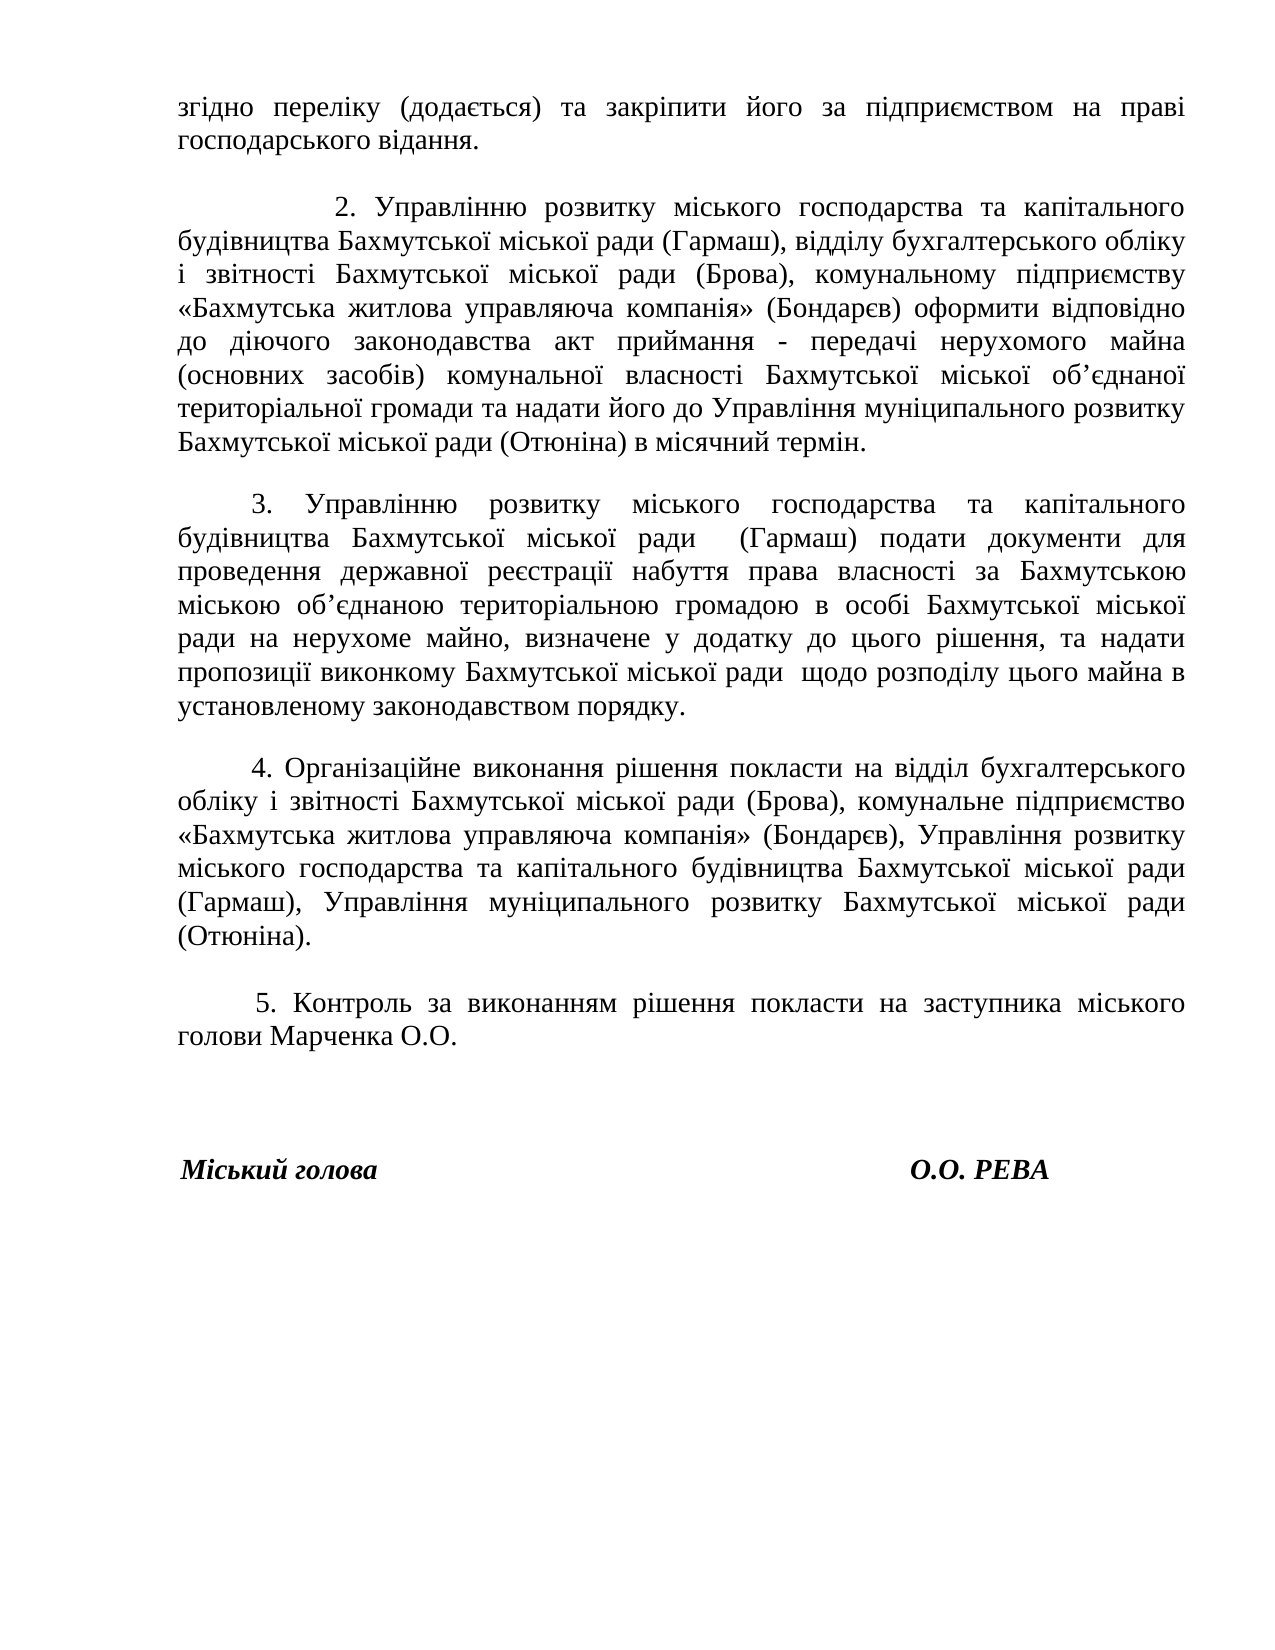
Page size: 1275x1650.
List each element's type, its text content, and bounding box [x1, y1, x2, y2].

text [177, 89, 1186, 156]
text 2. Управлінню розвитку міського господарства та капітального будівництва Бахмутської міської ради (Гармаш), відділу бухгалтерського обліку і звітності Бахмутської міської ради (Брова), комунальному підприємству «Бахмутська житлова управляюча компанія» (Бондарєв) оформити відповідно до діючого законодавства акт приймання - передачі нерухомого майна (основних засобів) комунальної власності Бахмутської міської об’єднаної територіальної громади та надати його до Управління муніципального розвитку Бахмутської міської ради (Отюніна) в місячний термін. [177, 189, 1186, 458]
text 3. Управлінню розвитку міського господарства та капітального будівництва Бахмутської міської ради (Гармаш) подати документи для проведення державної реєстрації набуття права власності за Бахмутською міською об’єднаною територіальною громадою в особі Бахмутської міської ради на нерухоме майно, визначене у додатку до цього рішення, та надати пропозиції виконкому Бахмутської міської ради щодо розподілу цього майна в установленому законодавством порядку. [177, 486, 1186, 721]
text Міський голова О.О. РЕВА [158, 1152, 1186, 1186]
text 5. Контроль за виконанням рішення покласти на заступника міського голови Марченка О.О. [177, 985, 1186, 1052]
text 4. Організаційне виконання рішення покласти на відділ бухгалтерського обліку і звітності Бахмутської міської ради (Брова), комунальне підприємство «Бахмутська житлова управляюча компанія» (Бондарєв), Управління розвитку міського господарства та капітального будівництва Бахмутської міської ради (Гармаш), Управління муніципального розвитку Бахмутської міської ради (Отюніна). [177, 750, 1186, 951]
